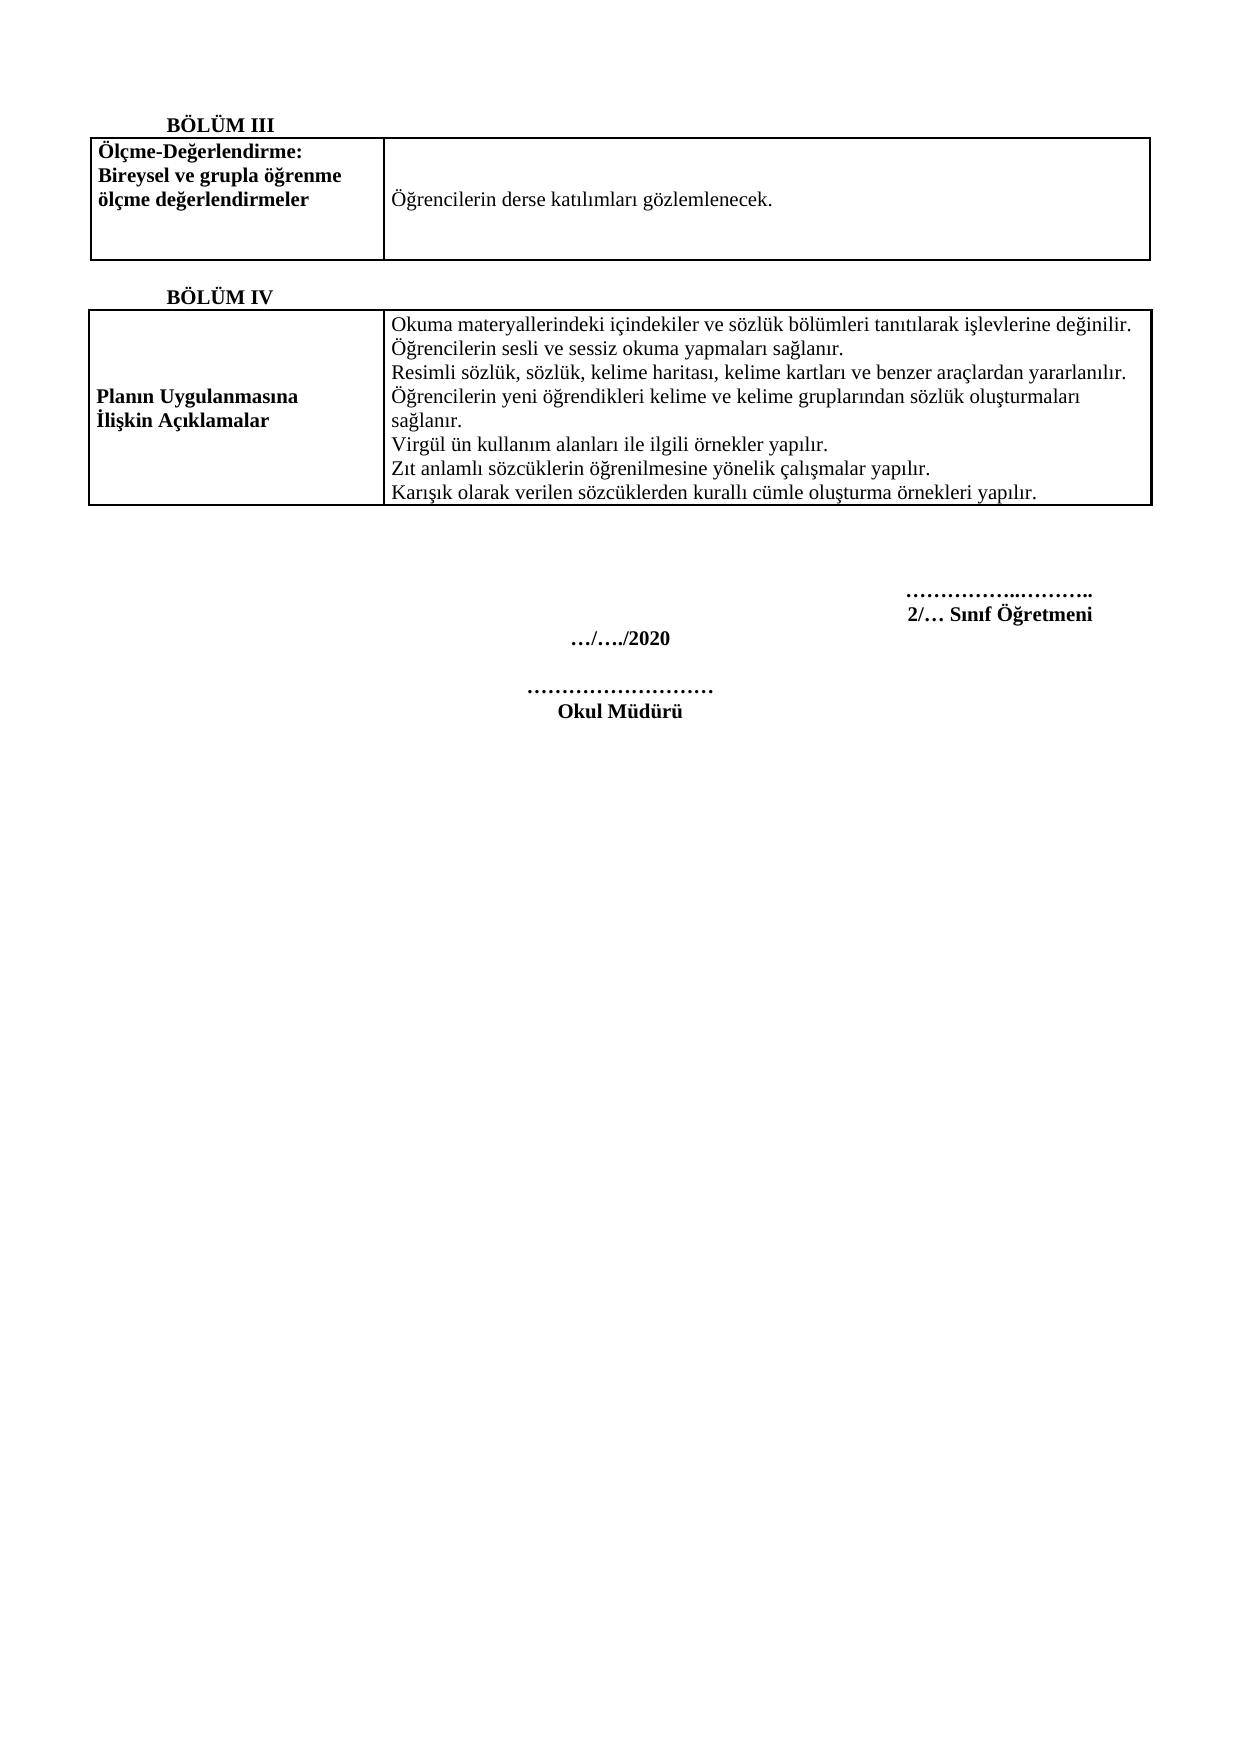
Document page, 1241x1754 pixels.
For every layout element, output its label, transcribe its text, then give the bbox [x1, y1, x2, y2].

table_header Ölçme-Değerlendirme: Bireysel ve grupla öğrenme ölçme değerlendirmeler [92, 139, 383, 259]
text ……………..……….. [148, 578, 1092, 602]
text ……………………… [148, 674, 1092, 698]
table_header Okuma materyallerindeki içindekiler ve sözlük bölümleri tanıtılarak işlevlerine değinilir. Öğrencilerin sesli ve sessiz okuma yapmaları sağlanır. Resimli sözlük, sözlük, kelime haritası, kelime kartları ve benzer araçlardan yararlanılır. Öğrencilerin yeni öğrendikleri kelime ve kelime gruplarından sözlük oluşturmaları sağlanır. Virgül ün kullanım alanları ile ilgili örnekler yapılır. Zıt anlamlı sözcüklerin öğrenilmesine yönelik çalışmalar yapılır. Karışık olarak verilen sözcüklerden kurallı cümle oluşturma örnekleri yapılır. [385, 311, 1150, 504]
table_header Öğrencilerin derse katılımları gözlemlenecek. [385, 139, 1149, 259]
subtitle BÖLÜM III [148, 113, 1092, 137]
table_header Planın Uygulanmasına İlişkin Açıklamalar [90, 311, 383, 504]
subtitle BÖLÜM IV [148, 285, 1092, 309]
text …/…./2020 [148, 626, 1092, 650]
text 2/… Sınıf Öğretmeni [148, 602, 1092, 626]
text Okul Müdürü [148, 698, 1092, 723]
